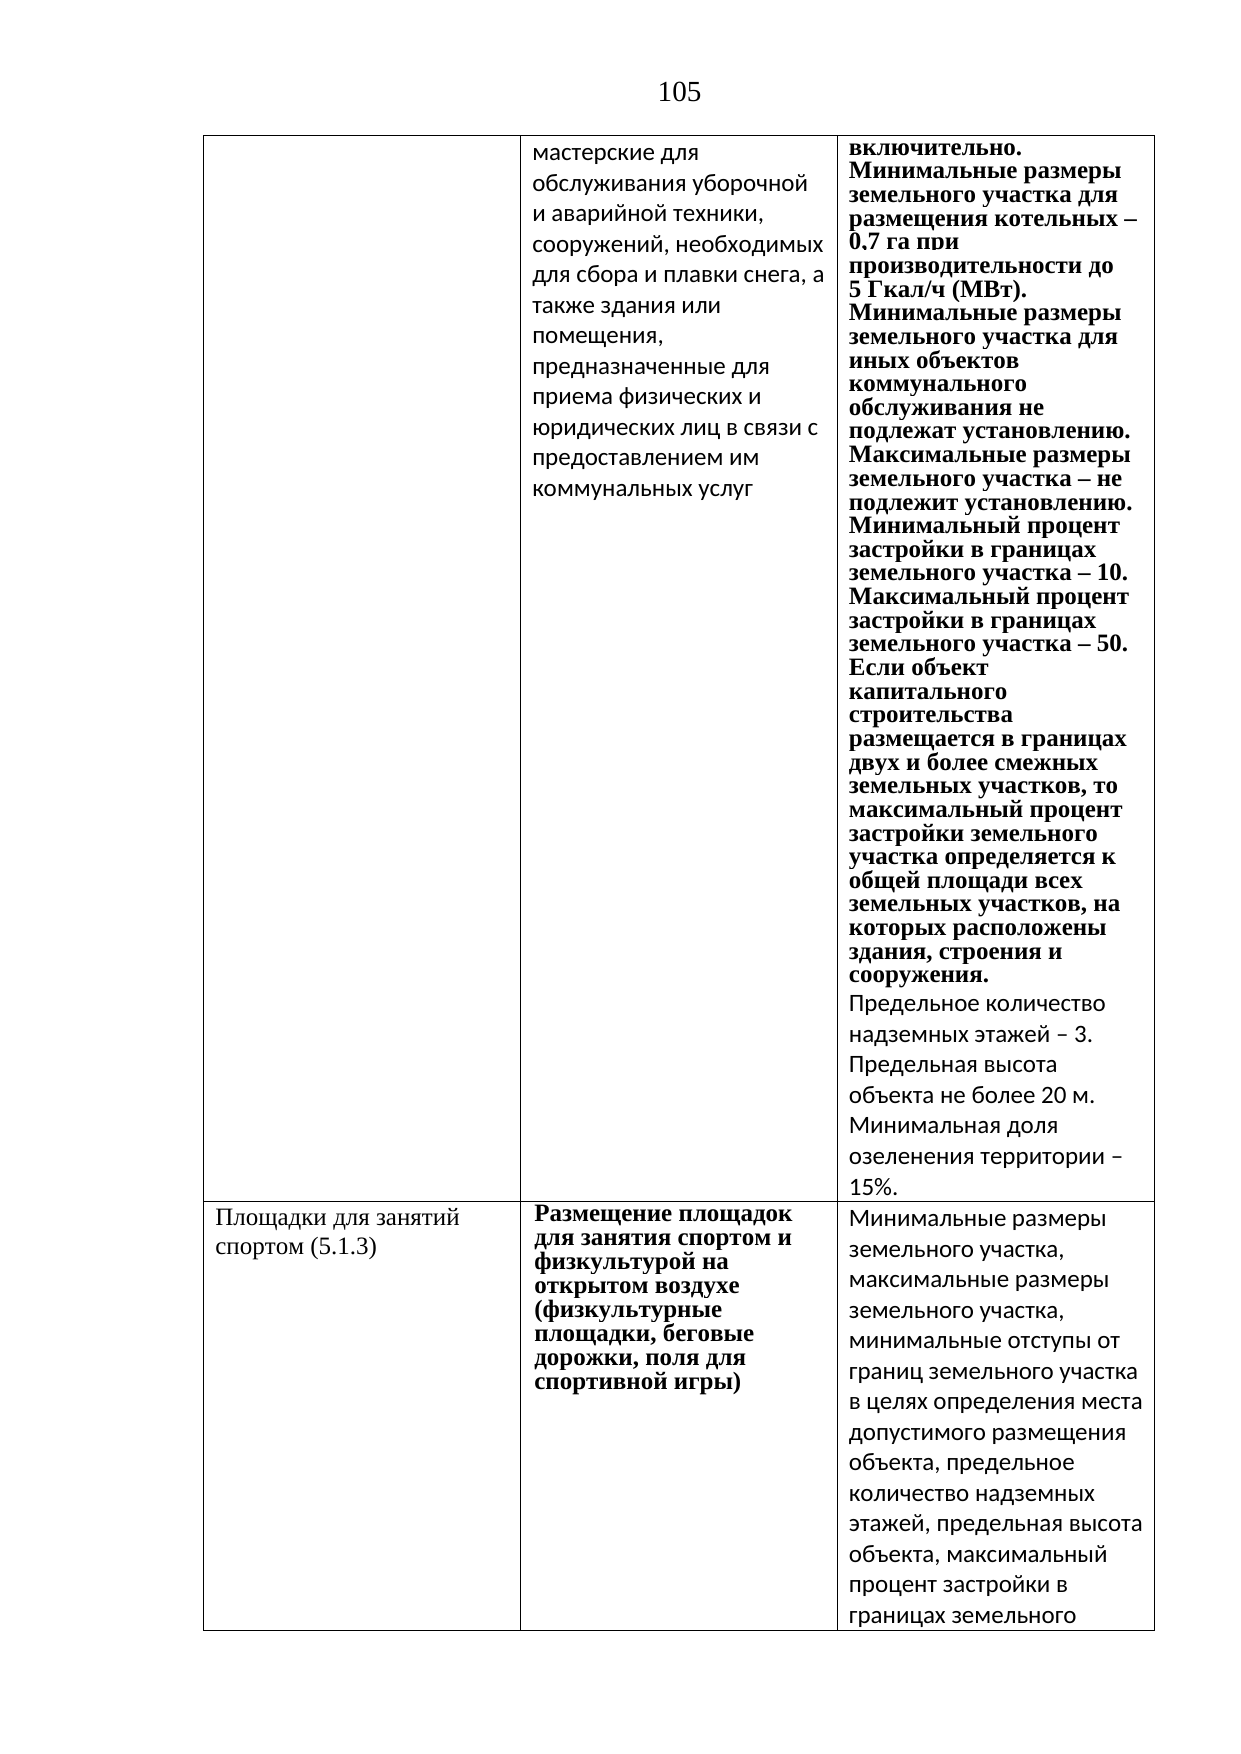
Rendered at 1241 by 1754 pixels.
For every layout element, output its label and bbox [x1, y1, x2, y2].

table_cell [204, 136, 520, 1201]
table_cell [838, 1202, 1154, 1629]
table_cell [838, 136, 1154, 1201]
table_cell [521, 136, 837, 1201]
table_cell [204, 1202, 520, 1629]
table_cell [521, 1202, 837, 1629]
